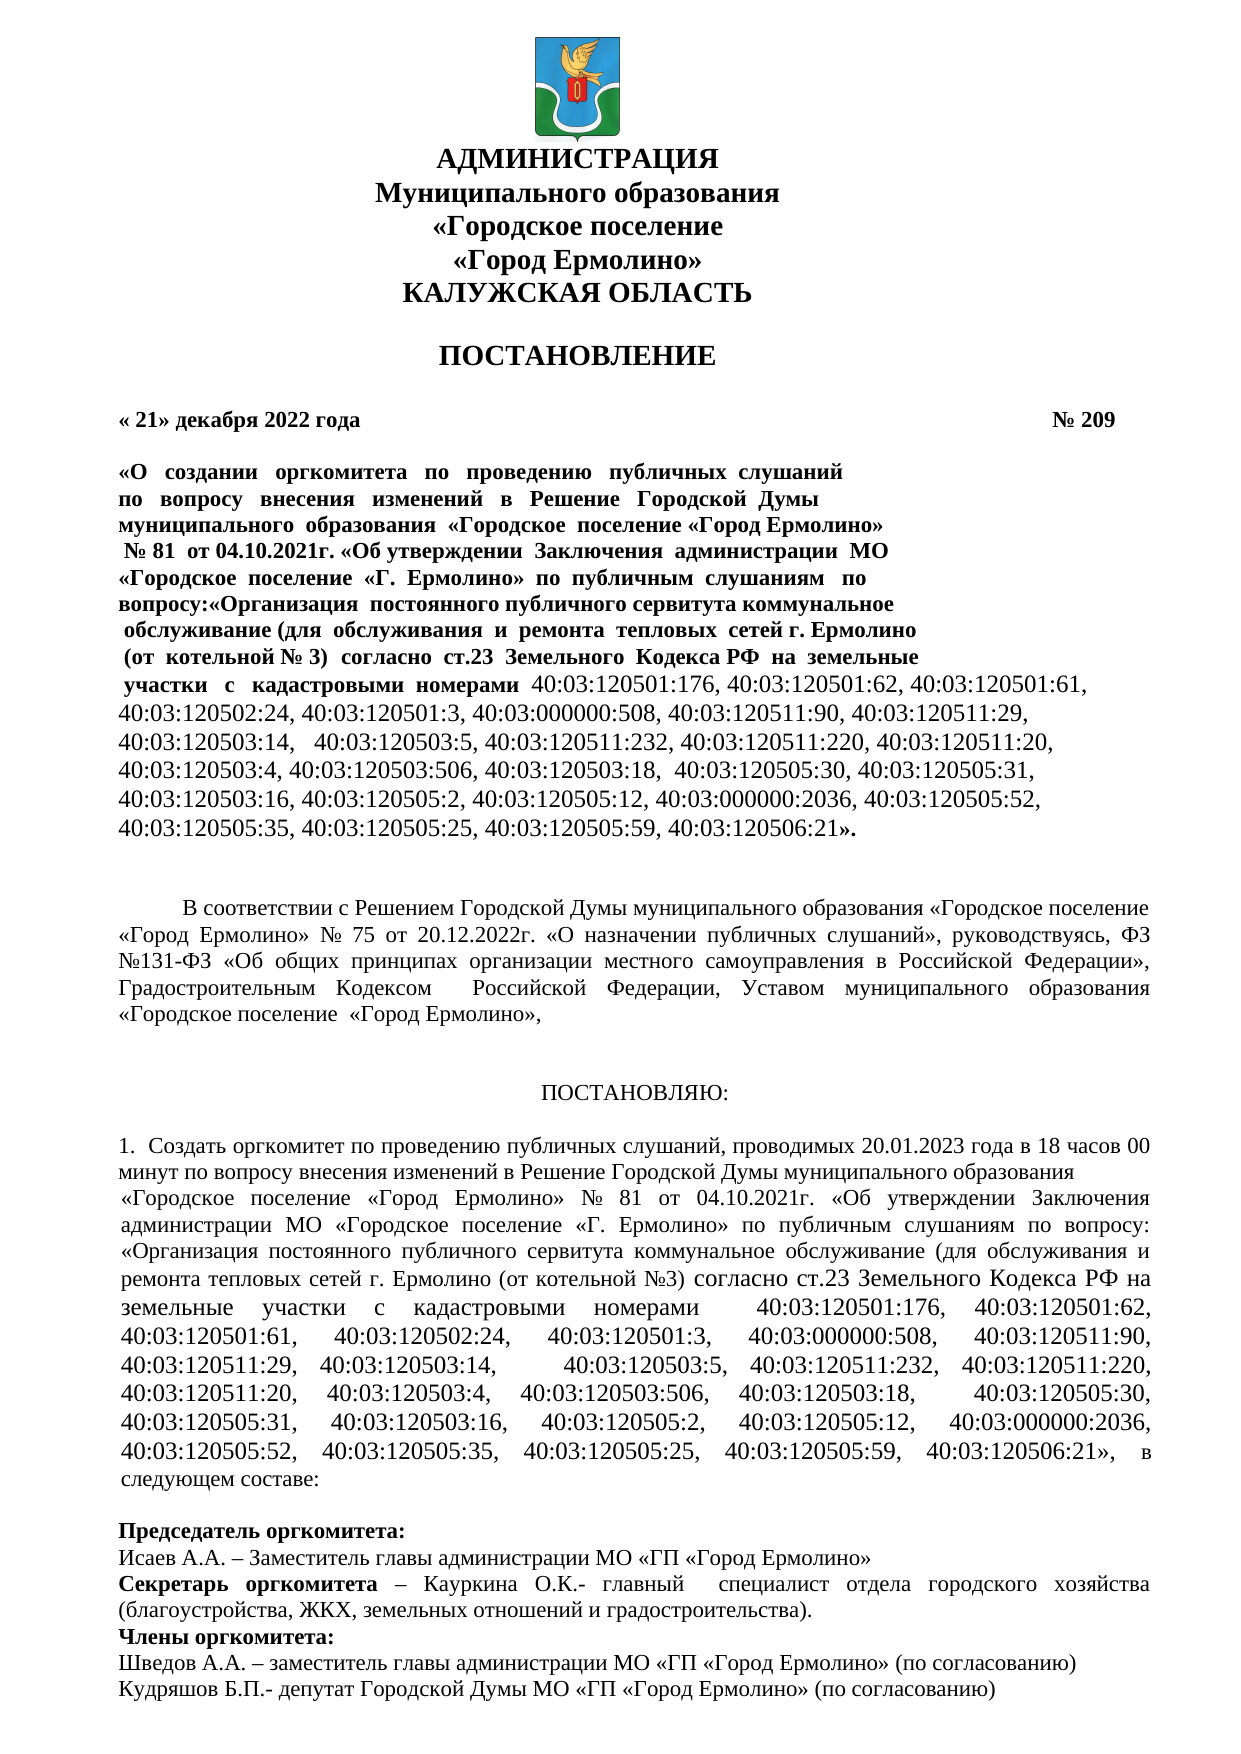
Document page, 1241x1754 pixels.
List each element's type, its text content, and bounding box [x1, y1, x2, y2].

text Шведов А.А. – заместитель главы администрации МО «ГП «Город Ермолино» (по согласованию) [118, 1649, 1152, 1676]
text «Городское поселение «Г. Ермолино» по публичным слушаниям по [118, 564, 1152, 590]
text Исаев А.А. – Заместитель главы администрации МО «ГП «Город Ермолино» [118, 1544, 1152, 1570]
text (от котельной № 3) согласно ст.23 Земельного Кодекса РФ на земельные [118, 643, 1152, 669]
text муниципального образования «Городское поселение «Город Ермолино» [118, 511, 1152, 537]
text В соответствии с Решением Городской Думы муниципального образования «Городское поселение «Город Ермолино» № 75 от 20.12.2022г. «О назначении публичных слушаний», руководствуясь, ФЗ №131-ФЗ «Об общих принципах организации местного самоуправления в Российской Федерации», Градостроительным Кодексом Российской Федерации, Уставом муниципального образования «Городское поселение «Город Ермолино», [118, 894, 1152, 1026]
text Кудряшов Б.П.- депутат Городской Думы МО «ГП «Город Ермолино» (по согласованию) [118, 1676, 1152, 1702]
text вопросу:«Организация постоянного публичного сервитута коммунальное [118, 590, 1152, 617]
text «Городское поселение «Город Ермолино» № 81 от 04.10.2021г. «Об утверждении Заключения администрации МО «Городское поселение «Г. Ермолино» по публичным слушаниям по вопросу: «Организация постоянного публичного сервитута коммунальное обслуживание (для обслуживания и ремонта тепловых сетей г. Ермолино (от котельной №3) согласно ст.23 Земельного Кодекса РФ на земельные участки с кадастровыми номерами 40:03:120501:176, 40:03:120501:62, 40:03:120501:61, 40:03:120502:24, 40:03:120501:3, 40:03:000000:508, 40:03:120511:90, 40:03:120511:29, 40:03:120503:14, 40:03:120503:5, 40:03:120511:232, 40:03:120511:220, 40:03:120511:20, 40:03:120503:4, 40:03:120503:506, 40:03:120503:18, 40:03:120505:30, 40:03:120505:31, 40:03:120503:16, 40:03:120505:2, 40:03:120505:12, 40:03:000000:2036, 40:03:120505:52, 40:03:120505:35, 40:03:120505:25, 40:03:120505:59, 40:03:120506:21», в следующем составе: [121, 1184, 1152, 1491]
text « 21» декабря 2022 года № 209 [43, 406, 1152, 432]
text обслуживание (для обслуживания и ремонта тепловых сетей г. Ермолино [118, 617, 1152, 643]
text Члены оргкомитета: [118, 1623, 1152, 1649]
text ПОСТАНОВЛЯЮ: [118, 1079, 1152, 1105]
text Председатель оргкомитета: [118, 1517, 1152, 1544]
text № 81 от 04.10.2021г. «Об утверждении Заключения администрации МО [118, 537, 1152, 564]
text участки с кадастровыми номерами 40:03:120501:176, 40:03:120501:62, 40:03:120501:61, 40:03:120502:24, 40:03:120501:3, 40:03:000000:508, 40:03:120511:90, 40:03:120511:29, 40:03:120503:14, 40:03:120503:5, 40:03:120511:232, 40:03:120511:220, 40:03:120511:20, 40:03:120503:4, 40:03:120503:506, 40:03:120503:18, 40:03:120505:30, 40:03:120505:31, 40:03:120503:16, 40:03:120505:2, 40:03:120505:12, 40:03:000000:2036, 40:03:120505:52, 40:03:120505:35, 40:03:120505:25, 40:03:120505:59, 40:03:120506:21». [118, 669, 1152, 842]
text 1. Создать оргкомитет по проведению публичных слушаний, проводимых 20.01.2023 года в 18 часов 00 минут по вопросу внесения изменений в Решение Городской Думы муниципального образования [118, 1132, 1152, 1184]
text по вопросу внесения изменений в Решение Городской Думы [118, 485, 1152, 511]
text Секретарь оргкомитета – Кауркина О.К.- главный специалист отдела городского хозяйства (благоустройства, ЖКХ, земельных отношений и градостроительства). [118, 1570, 1152, 1623]
text «О создании оргкомитета по проведению публичных слушаний [118, 458, 1152, 485]
picture [535, 37, 620, 142]
